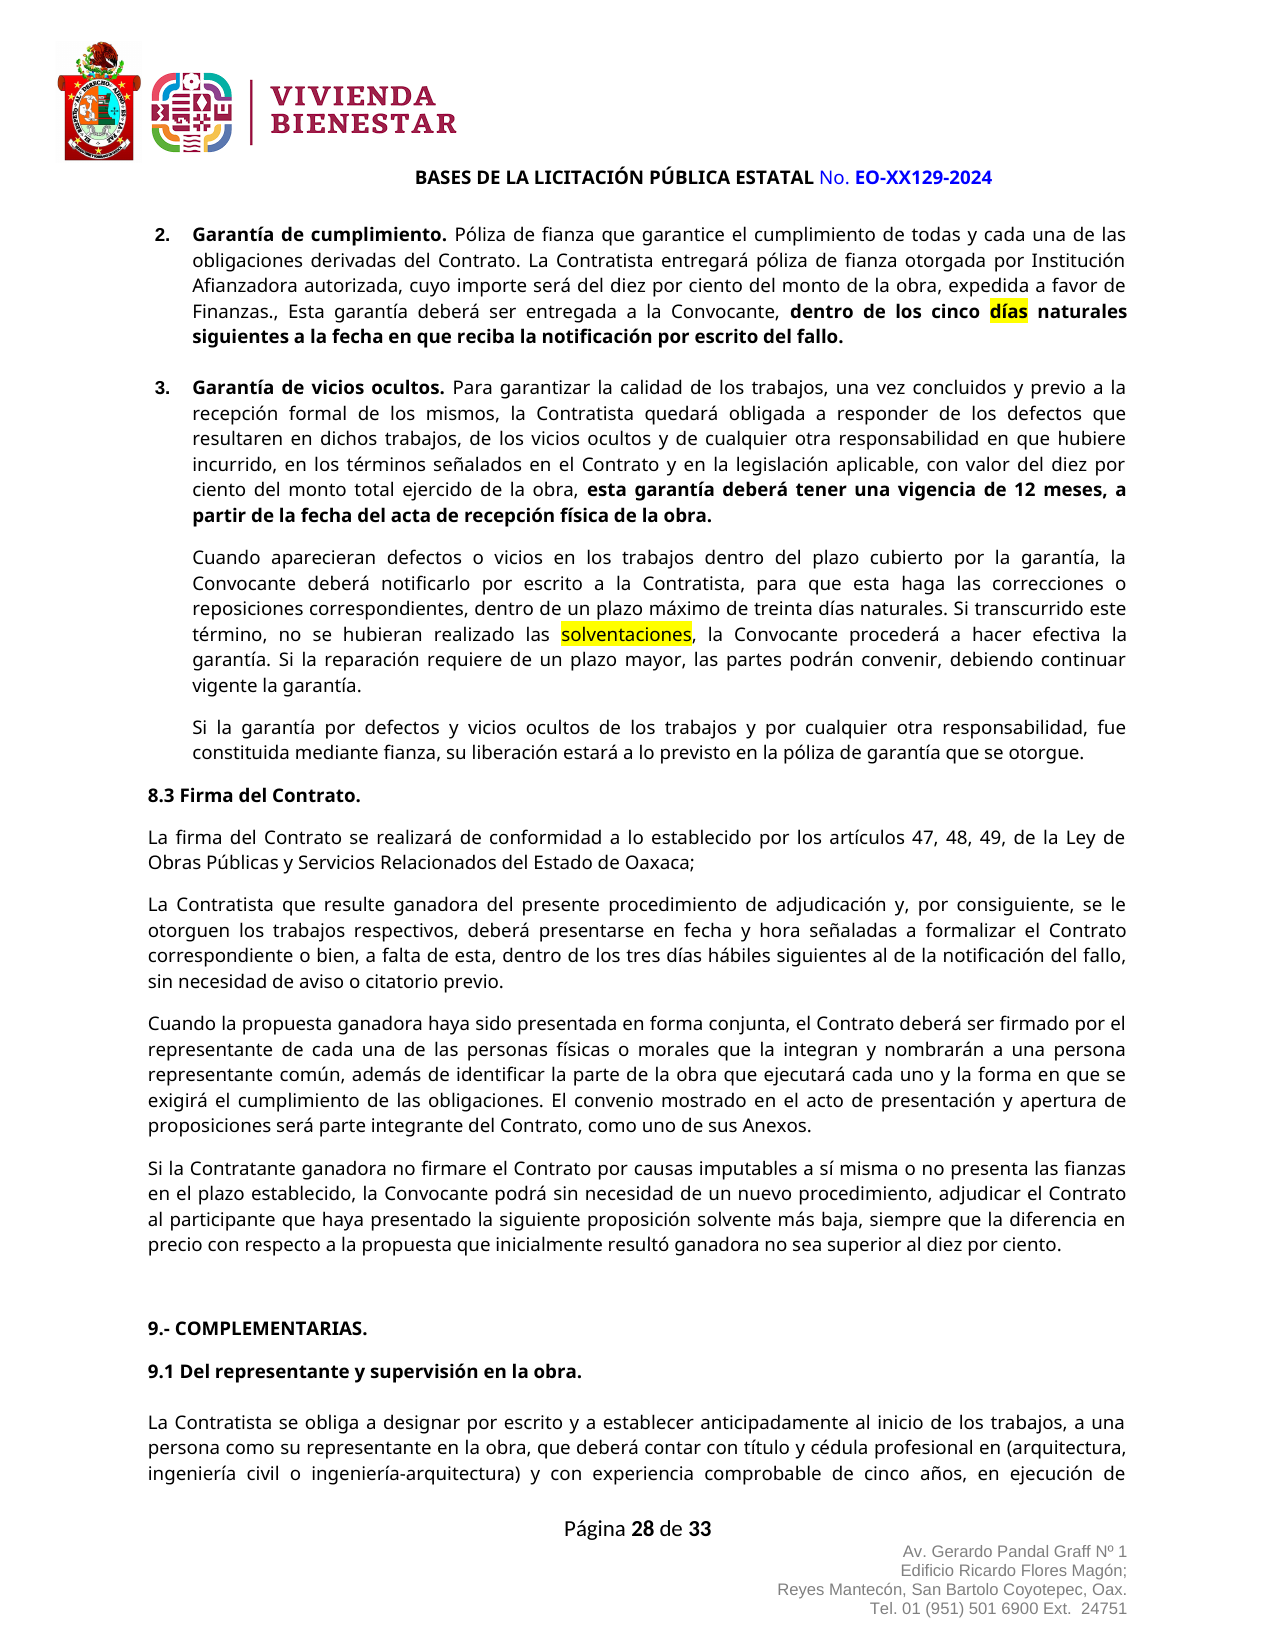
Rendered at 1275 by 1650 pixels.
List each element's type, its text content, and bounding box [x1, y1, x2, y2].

text Cuando la propuesta ganadora haya sido presentada en forma conjunta, el Contrato deberá ser firmado por el representante de cada una de las personas físicas o morales que la integran y nombrarán a una persona representante común, además de identificar la parte de la obra que ejecutará cada uno y la forma en que se exigirá el cumplimiento de las obligaciones. El convenio mostrado en el acto de presentación y apertura de proposiciones será parte integrante del Contrato, como uno de sus Anexos. [148, 1011, 1127, 1138]
text 9.- COMPLEMENTARIAS. [148, 1316, 1127, 1341]
list Garantía de cumplimiento. Póliza de fianza que garantice el cumplimiento de todas y cada una de las obligaciones derivadas del Contrato. La Contratista entregará póliza de fianza otorgada por Institución Afianzadora autorizada, cuyo importe será del diez por ciento del monto de la obra, expedida a favor de Finanzas., Esta garantía deberá ser entregada a la Convocante, dentro de los cinco días naturales siguientes a la fecha en que reciba la notificación por escrito del fallo. [154, 221, 1127, 349]
text 8.3 Firma del Contrato. [148, 782, 1127, 807]
text 9.1 Del representante y supervisión en la obra. [148, 1358, 1127, 1383]
text La firma del Contrato se realizará de conformidad a lo establecido por los artículos 47, 48, 49, de la Ley de Obras Públicas y Servicios Relacionados del Estado de Oaxaca; [148, 824, 1127, 875]
list Garantía de vicios ocultos. Para garantizar la calidad de los trabajos, una vez concluidos y previo a la recepción formal de los mismos, la Contratista quedará obligada a responder de los defectos que resultaren en dichos trabajos, de los vicios ocultos y de cualquier otra responsabilidad en que hubiere incurrido, en los términos señalados en el Contrato y en la legislación aplicable, con valor del diez por ciento del monto total ejercido de la obra, esta garantía deberá tener una vigencia de 12 meses, a partir de la fecha del acta de recepción física de la obra. [154, 374, 1127, 528]
picture [147, 64, 473, 161]
text Si la garantía por defectos y vicios ocultos de los trabajos y por cualquier otra responsabilidad, fue constituida mediante fianza, su liberación estará a lo previsto en la póliza de garantía que se otorgue. [192, 714, 1127, 765]
picture [55, 41, 143, 163]
text La Contratista que resulte ganadora del presente procedimiento de adjudicación y, por consiguiente, se le otorguen los trabajos respectivos, deberá presentarse en fecha y hora señaladas a formalizar el Contrato correspondiente o bien, a falta de esta, dentro de los tres días hábiles siguientes al de la notificación del fallo, sin necesidad de aviso o citatorio previo. [148, 892, 1127, 994]
text Si la Contratante ganadora no firmare el Contrato por causas imputables a sí misma o no presenta las fianzas en el plazo establecido, la Convocante podrá sin necesidad de un nuevo procedimiento, adjudicar el Contrato al participante que haya presentado la siguiente proposición solvente más baja, siempre que la diferencia en precio con respecto a la propuesta que inicialmente resultó ganadora no sea superior al diez por ciento. [148, 1155, 1127, 1257]
text Cuando aparecieran defectos o vicios en los trabajos dentro del plazo cubierto por la garantía, la Convocante deberá notificarlo por escrito a la Contratista, para que esta haga las correcciones o reposiciones correspondientes, dentro de un plazo máximo de treinta días naturales. Si transcurrido este término, no se hubieran realizado las solventaciones, la Convocante procederá a hacer efectiva la garantía. Si la reparación requiere de un plazo mayor, las partes podrán convenir, debiendo continuar vigente la garantía. [192, 544, 1127, 697]
